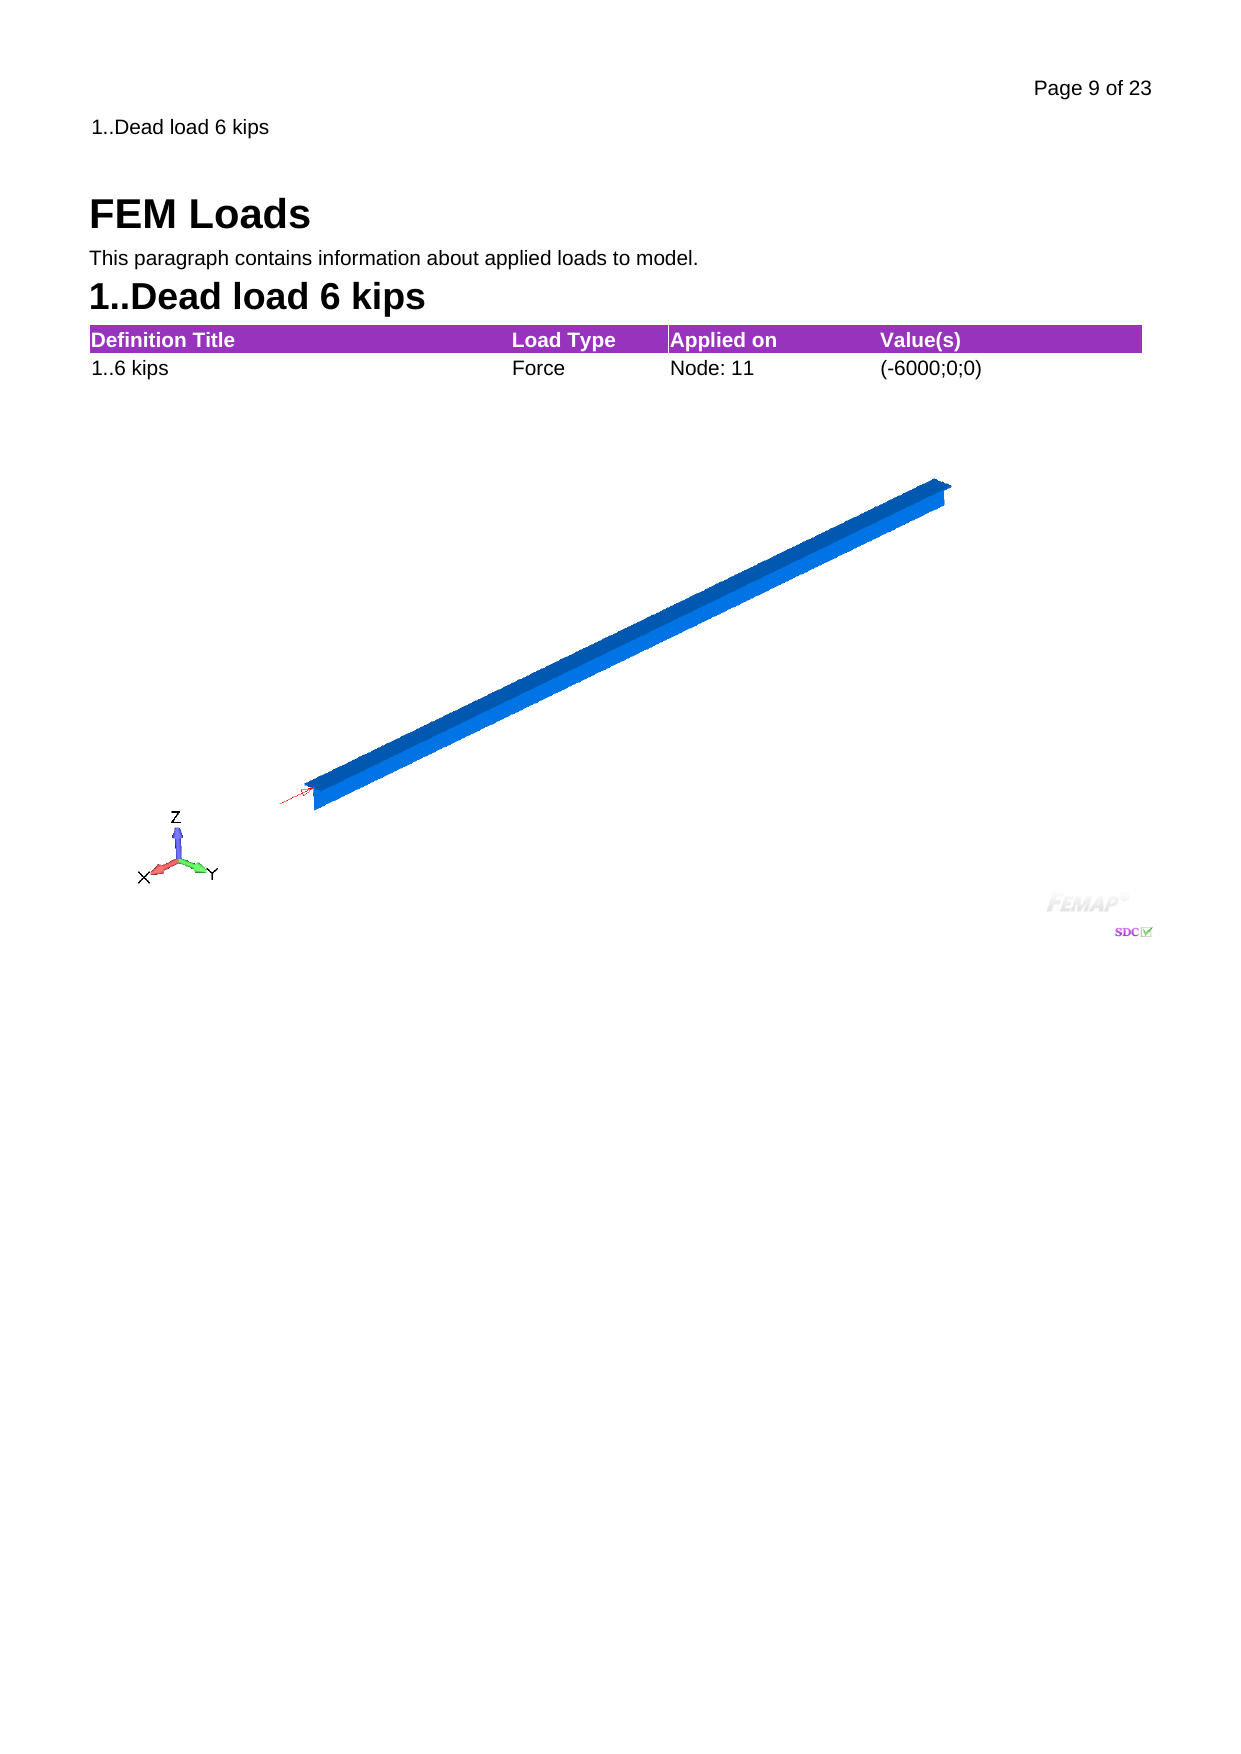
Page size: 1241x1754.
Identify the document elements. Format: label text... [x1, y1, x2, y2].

table_header Definition Title [90, 325, 511, 353]
table_cell Node: 11 [669, 354, 879, 379]
table_header Value(s) [879, 325, 1142, 353]
table_cell (-6000;0;0) [879, 354, 1142, 379]
table_header [90, 406, 1153, 943]
table_header Applied on [669, 325, 879, 353]
table_cell Force [511, 354, 668, 379]
text This paragraph contains information about applied loads to model. [89, 246, 1152, 270]
subtitle FEM Loads [89, 189, 1152, 237]
picture [91, 411, 1153, 937]
subtitle 1..Dead load 6 kips [88, 274, 1152, 317]
table_header Load Type [511, 325, 668, 353]
table_cell 1..6 kips [90, 354, 511, 379]
